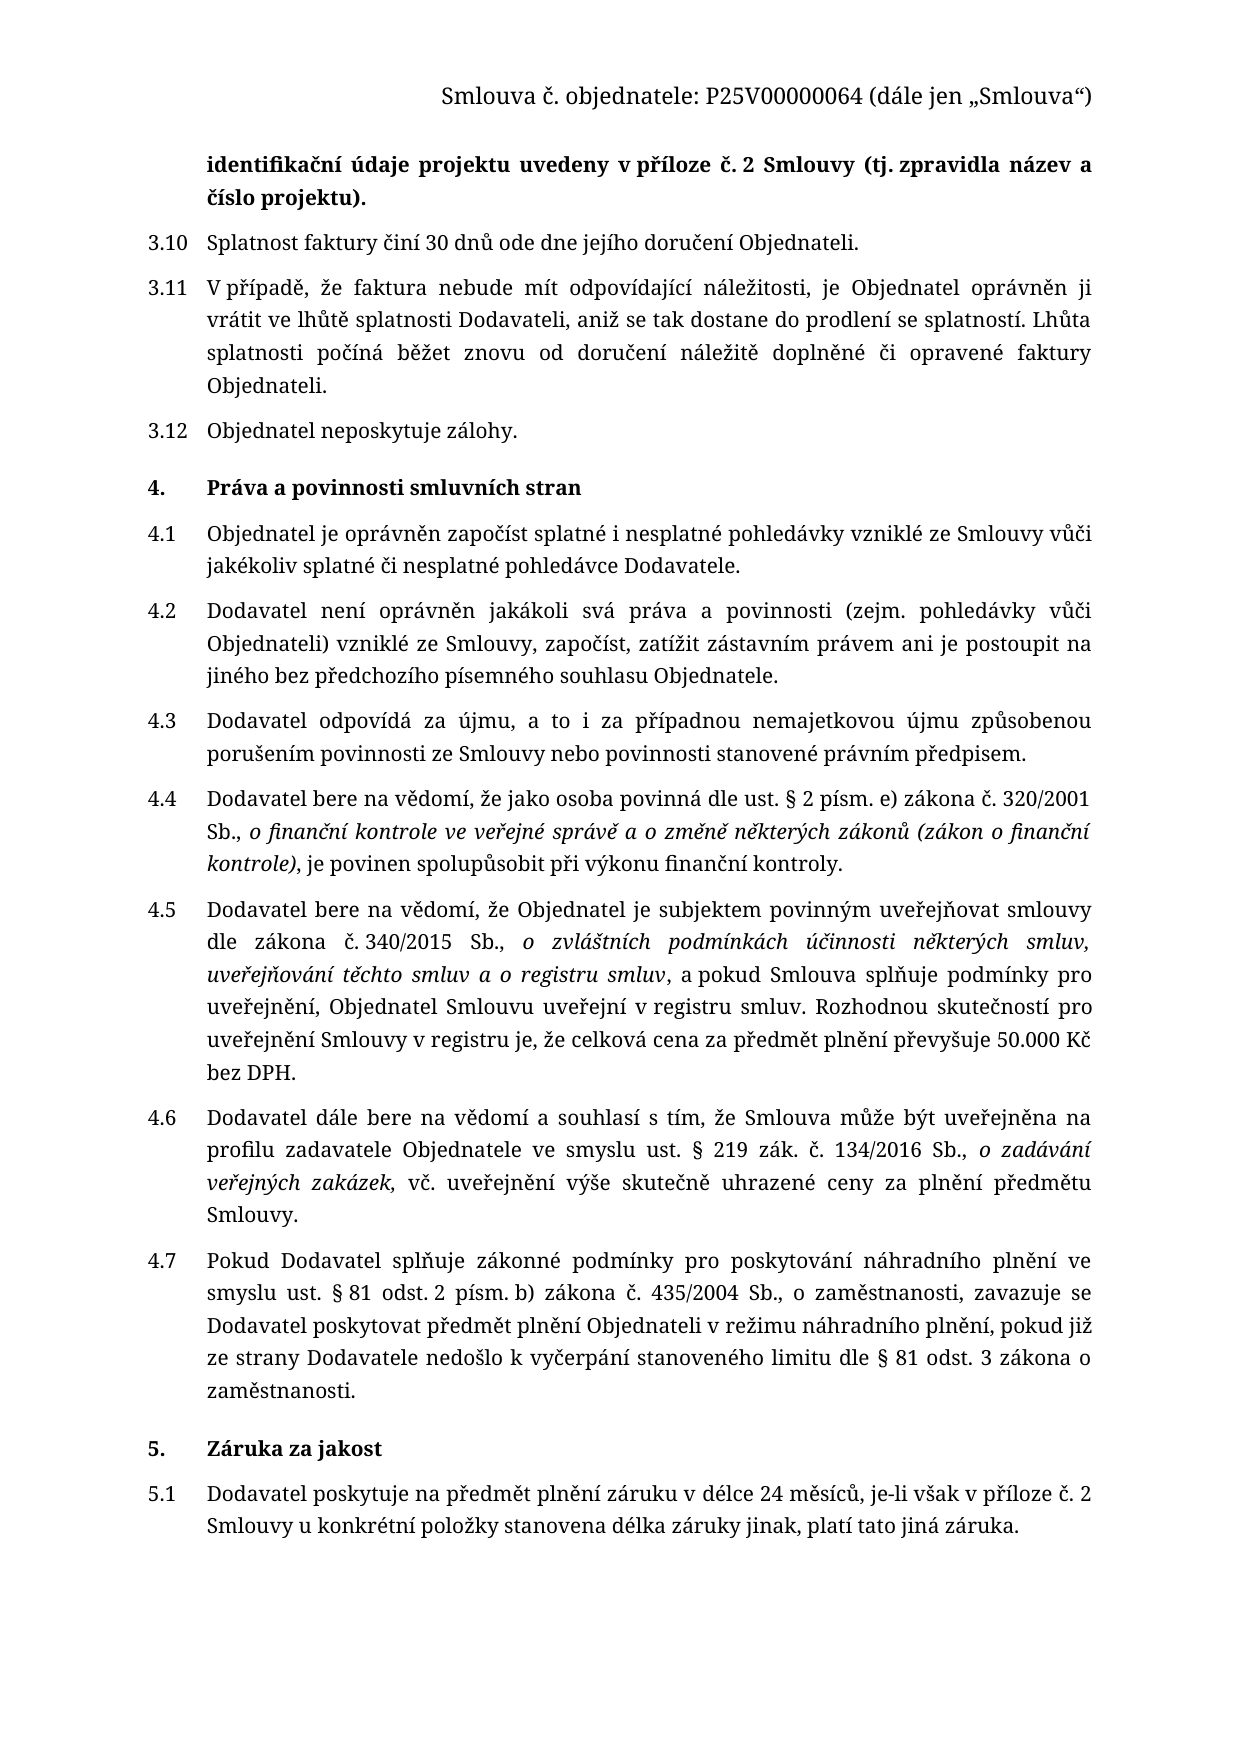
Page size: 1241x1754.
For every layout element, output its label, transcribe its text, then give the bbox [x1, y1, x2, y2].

list V případě, že faktura nebude mít odpovídající náležitosti, je Objednatel oprávněn ji vrátit ve lhůtě splatnosti Dodavateli, aniž se tak dostane do prodlení se splatností. Lhůta splatnosti počíná běžet znovu od doručení náležitě doplněné či opravené faktury Objednateli. [148, 273, 1093, 399]
list Objednatel je oprávněn započíst splatné i nesplatné pohledávky vzniklé ze Smlouvy vůči jakékoliv splatné či nesplatné pohledávce Dodavatele. [148, 519, 1093, 580]
list Záruka za jakost [148, 1434, 1093, 1462]
list Dodavatel bere na vědomí, že Objednatel je subjektem povinným uveřejňovat smlouvy dle zákona č. 340/2015 Sb., o zvláštních podmínkách účinnosti některých smluv, uveřejňování těchto smluv a o registru smluv, a pokud Smlouva splňuje podmínky pro uveřejnění, Objednatel Smlouvu uveřejní v registru smluv. Rozhodnou skutečností pro uveřejnění Smlouvy v registru je, že celková cena za předmět plnění převyšuje 50.000 Kč bez DPH. [148, 895, 1093, 1086]
list Splatnost faktury činí 30 dnů ode dne jejího doručení Objednateli. [148, 228, 1093, 256]
list Dodavatel bere na vědomí, že jako osoba povinná dle ust. § 2 písm. e) zákona č. 320/2001 Sb., o finanční kontrole ve veřejné správě a o změně některých zákonů (zákon o finanční kontrole), je povinen spolupůsobit při výkonu finanční kontroly. [148, 784, 1093, 878]
list Dodavatel poskytuje na předmět plnění záruku v délce 24 měsíců, je-li však v příloze č. 2 Smlouvy u konkrétní položky stanovena délka záruky jinak, platí tato jiná záruka. [148, 1479, 1093, 1540]
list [148, 150, 1093, 211]
list Dodavatel odpovídá za újmu, a to i za případnou nemajetkovou újmu způsobenou porušením povinnosti ze Smlouvy nebo povinnosti stanovené právním předpisem. [148, 707, 1093, 768]
list Práva a povinnosti smluvních stran [148, 473, 1093, 502]
list Dodavatel dále bere na vědomí a souhlasí s tím, že Smlouva může být uveřejněna na profilu zadavatele Objednatele ve smyslu ust. § 219 zák. č. 134/2016 Sb., o zadávání veřejných zakázek, vč. uveřejnění výše skutečně uhrazené ceny za plnění předmětu Smlouvy. [148, 1103, 1093, 1229]
list Pokud Dodavatel splňuje zákonné podmínky pro poskytování náhradního plnění ve smyslu ust. § 81 odst. 2 písm. b) zákona č. 435/2004 Sb., o zaměstnanosti, zavazuje se Dodavatel poskytovat předmět plnění Objednateli v režimu náhradního plnění, pokud již ze strany Dodavatele nedošlo k vyčerpání stanoveného limitu dle § 81 odst. 3 zákona o zaměstnanosti. [148, 1246, 1093, 1404]
list Dodavatel není oprávněn jakákoli svá práva a povinnosti (zejm. pohledávky vůči Objednateli) vzniklé ze Smlouvy, započíst, zatížit zástavním právem ani je postoupit na jiného bez předchozího písemného souhlasu Objednatele. [148, 596, 1093, 690]
list Objednatel neposkytuje zálohy. [148, 416, 1093, 444]
